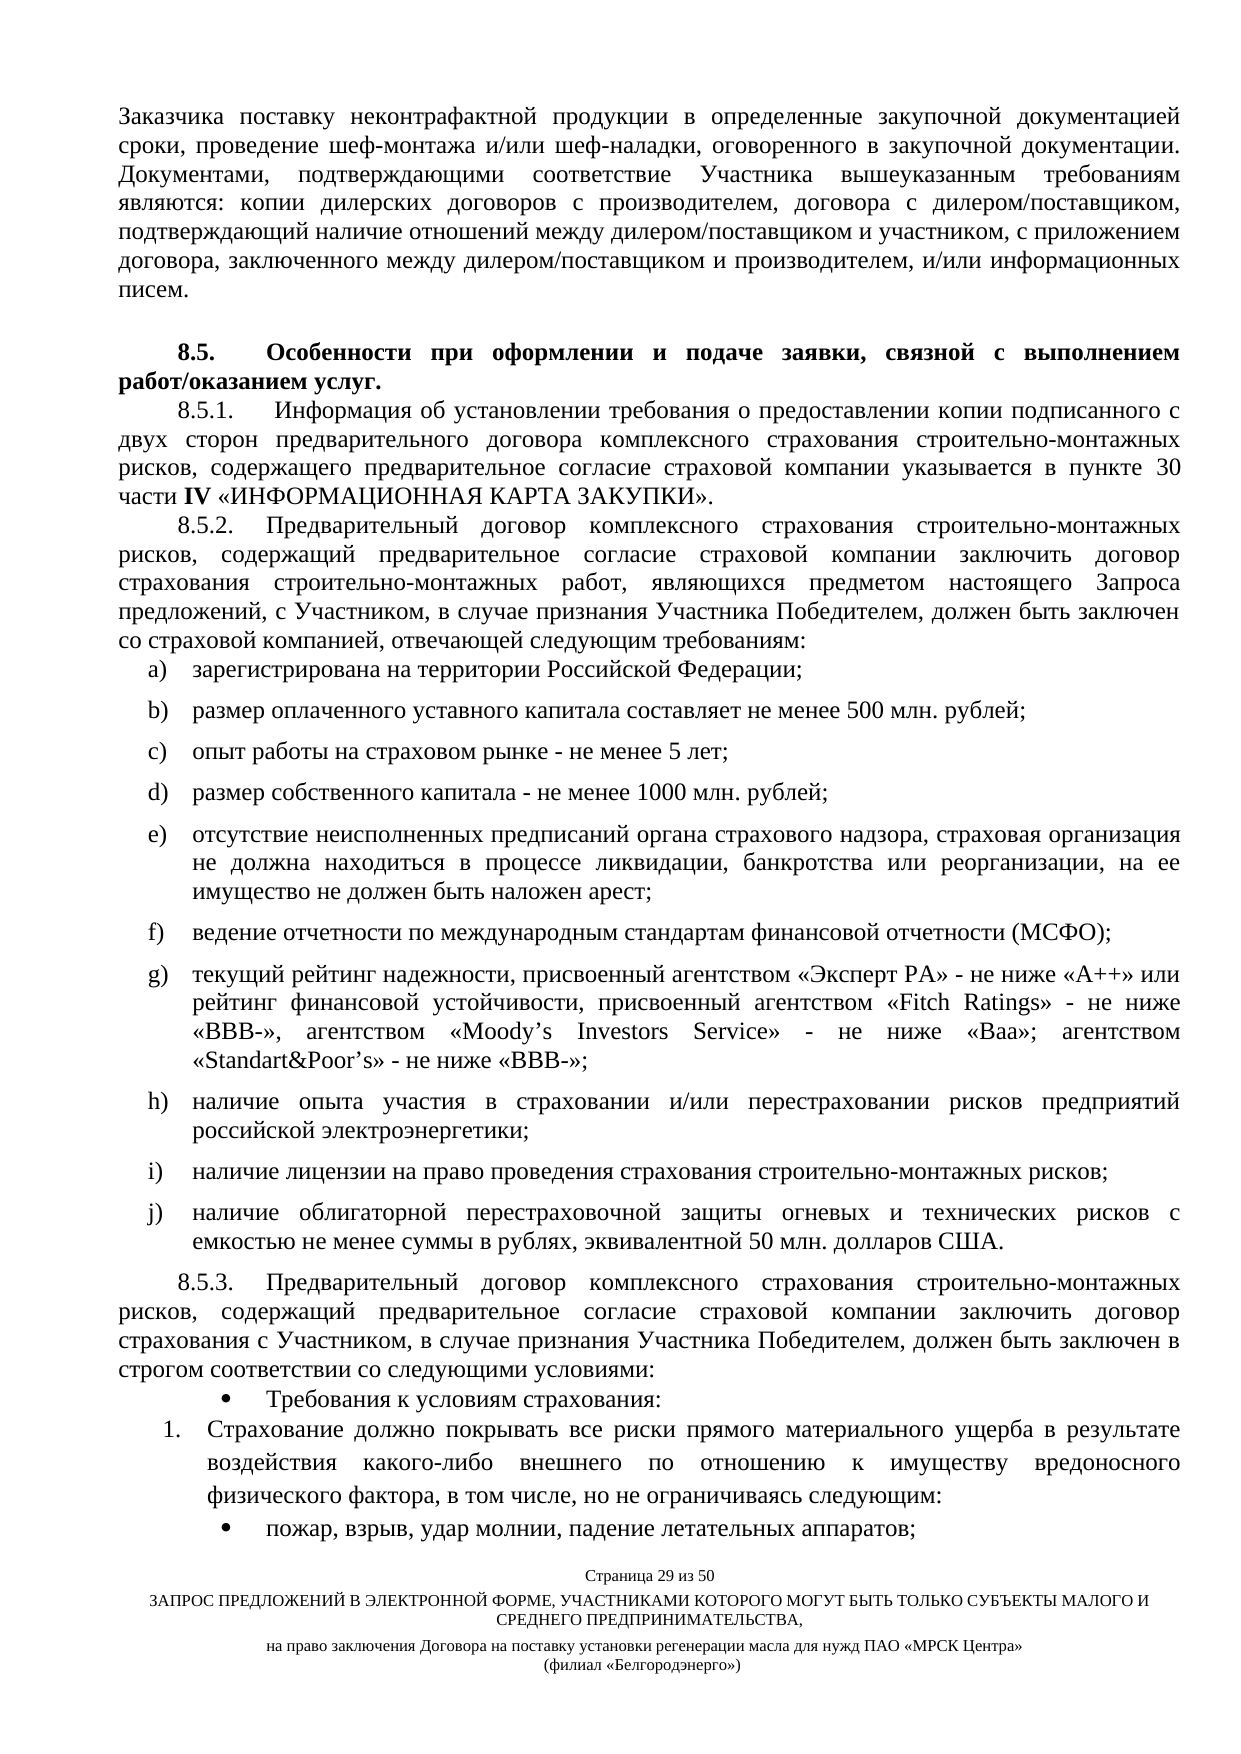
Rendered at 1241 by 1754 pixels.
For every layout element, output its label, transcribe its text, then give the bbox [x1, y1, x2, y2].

subtitle Предварительный договор комплексного страхования строительно-монтажных рисков, содержащий предварительное согласие страховой компании заключить договор страхования с Участником, в случае признания Участника Победителем, должен быть заключен в строгом соответствии со следующими условиями: [118, 1267, 1181, 1382]
list размер оплаченного уставного капитала составляет не менее 500 млн. рублей; [148, 695, 1181, 724]
list зарегистрирована на территории Российской Федерации; [148, 654, 1181, 682]
list Требования к условиям страхования: [222, 1384, 1181, 1413]
list текущий рейтинг надежности, присвоенный агентством «Эксперт РА» - не ниже «А++» или рейтинг финансовой устойчивости, присвоенный агентством «Fitch Ratings» - не ниже «BBB-», агентством «Moody’s Investors Service» - не ниже «Baa»; агентством «Standart&Poor’s» - не ниже «BBB-»; [148, 959, 1181, 1074]
list пожар, взрыв, удар молнии, падение летательных аппаратов; [222, 1513, 1181, 1542]
list наличие опыта участия в страховании и/или перестраховании рисков предприятий российской электроэнергетики; [148, 1086, 1181, 1144]
list отсутствие неисполненных предписаний органа страхового надзора, страховая организация не должна находиться в процессе ликвидации, банкротства или реорганизации, на ее имущество не должен быть наложен арест; [148, 819, 1181, 905]
list наличие лицензии на право проведения страхования строительно-монтажных рисков; [148, 1156, 1181, 1185]
list наличие облигаторной перестраховочной защиты огневых и технических рисков с емкостью не менее суммы в рублях, эквивалентной 50 млн. долларов США. [148, 1197, 1181, 1255]
list Страхование должно покрывать все риски прямого материального ущерба в результате воздействия какого-либо внешнего по отношению к имуществу вредоносного физического фактора, в том числе, но не ограничиваясь следующим: [162, 1414, 1181, 1509]
list размер собственного капитала - не менее 1000 млн. рублей; [148, 777, 1181, 806]
subtitle Информация об установлении требования о предоставлении копии подписанного с двух сторон предварительного договора комплексного страхования строительно-монтажных рисков, содержащего предварительное согласие страховой компании указывается в пункте 30 части IV «ИНФОРМАЦИОННАЯ КАРТА ЗАКУПКИ». [118, 395, 1181, 510]
list опыт работы на страховом рынке - не менее 5 лет; [148, 736, 1181, 765]
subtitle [118, 101, 1181, 302]
subtitle Предварительный договор комплексного страхования строительно-монтажных рисков, содержащий предварительное согласие страховой компании заключить договор страхования строительно-монтажных работ, являющихся предметом настоящего Запроса предложений, с Участником, в случае признания Участника Победителем, должен быть заключен со страховой компанией, отвечающей следующим требованиям: [118, 510, 1181, 654]
list ведение отчетности по международным стандартам финансовой отчетности (МСФО); [148, 917, 1181, 946]
subtitle Особенности при оформлении и подаче заявки, связной с выполнением работ/оказанием услуг. [118, 337, 1181, 395]
